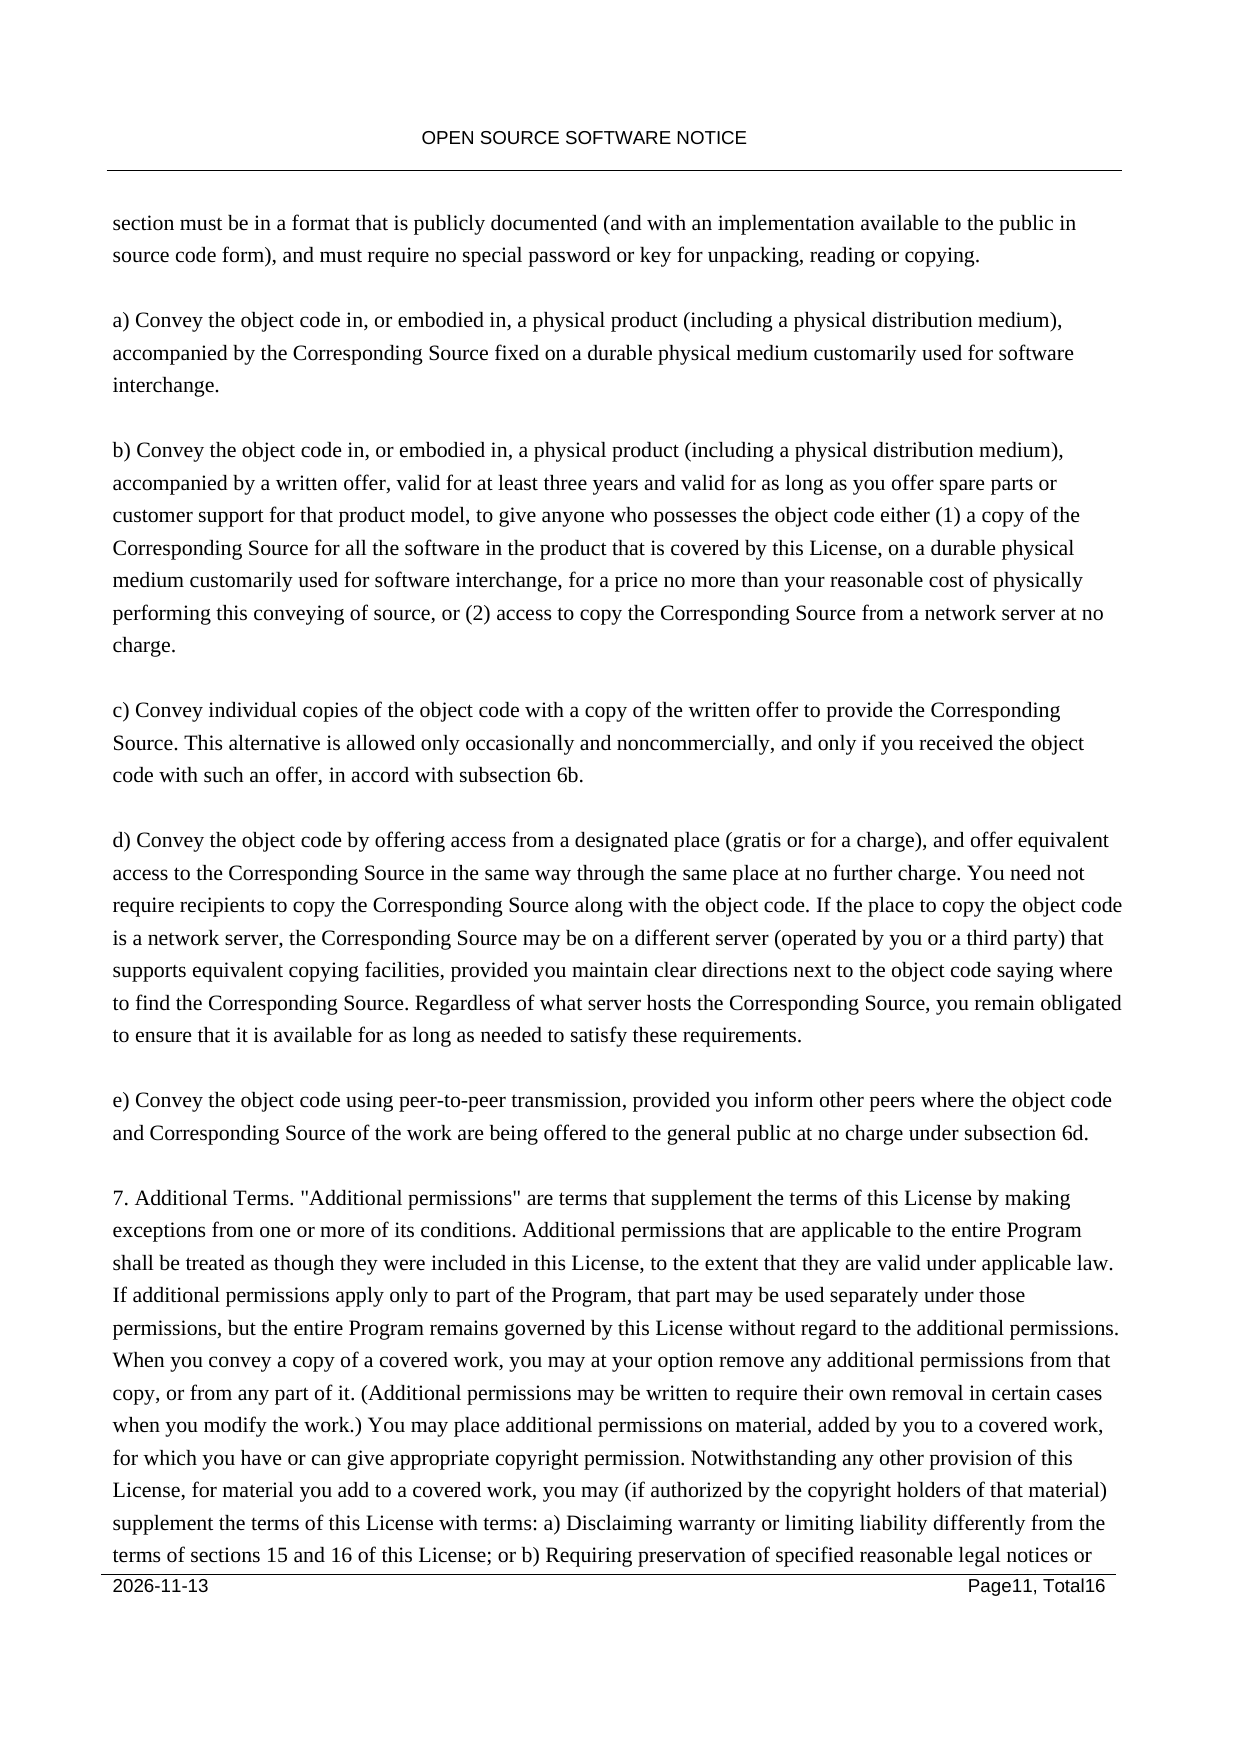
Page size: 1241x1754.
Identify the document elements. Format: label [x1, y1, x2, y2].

text [112, 206, 1128, 1571]
